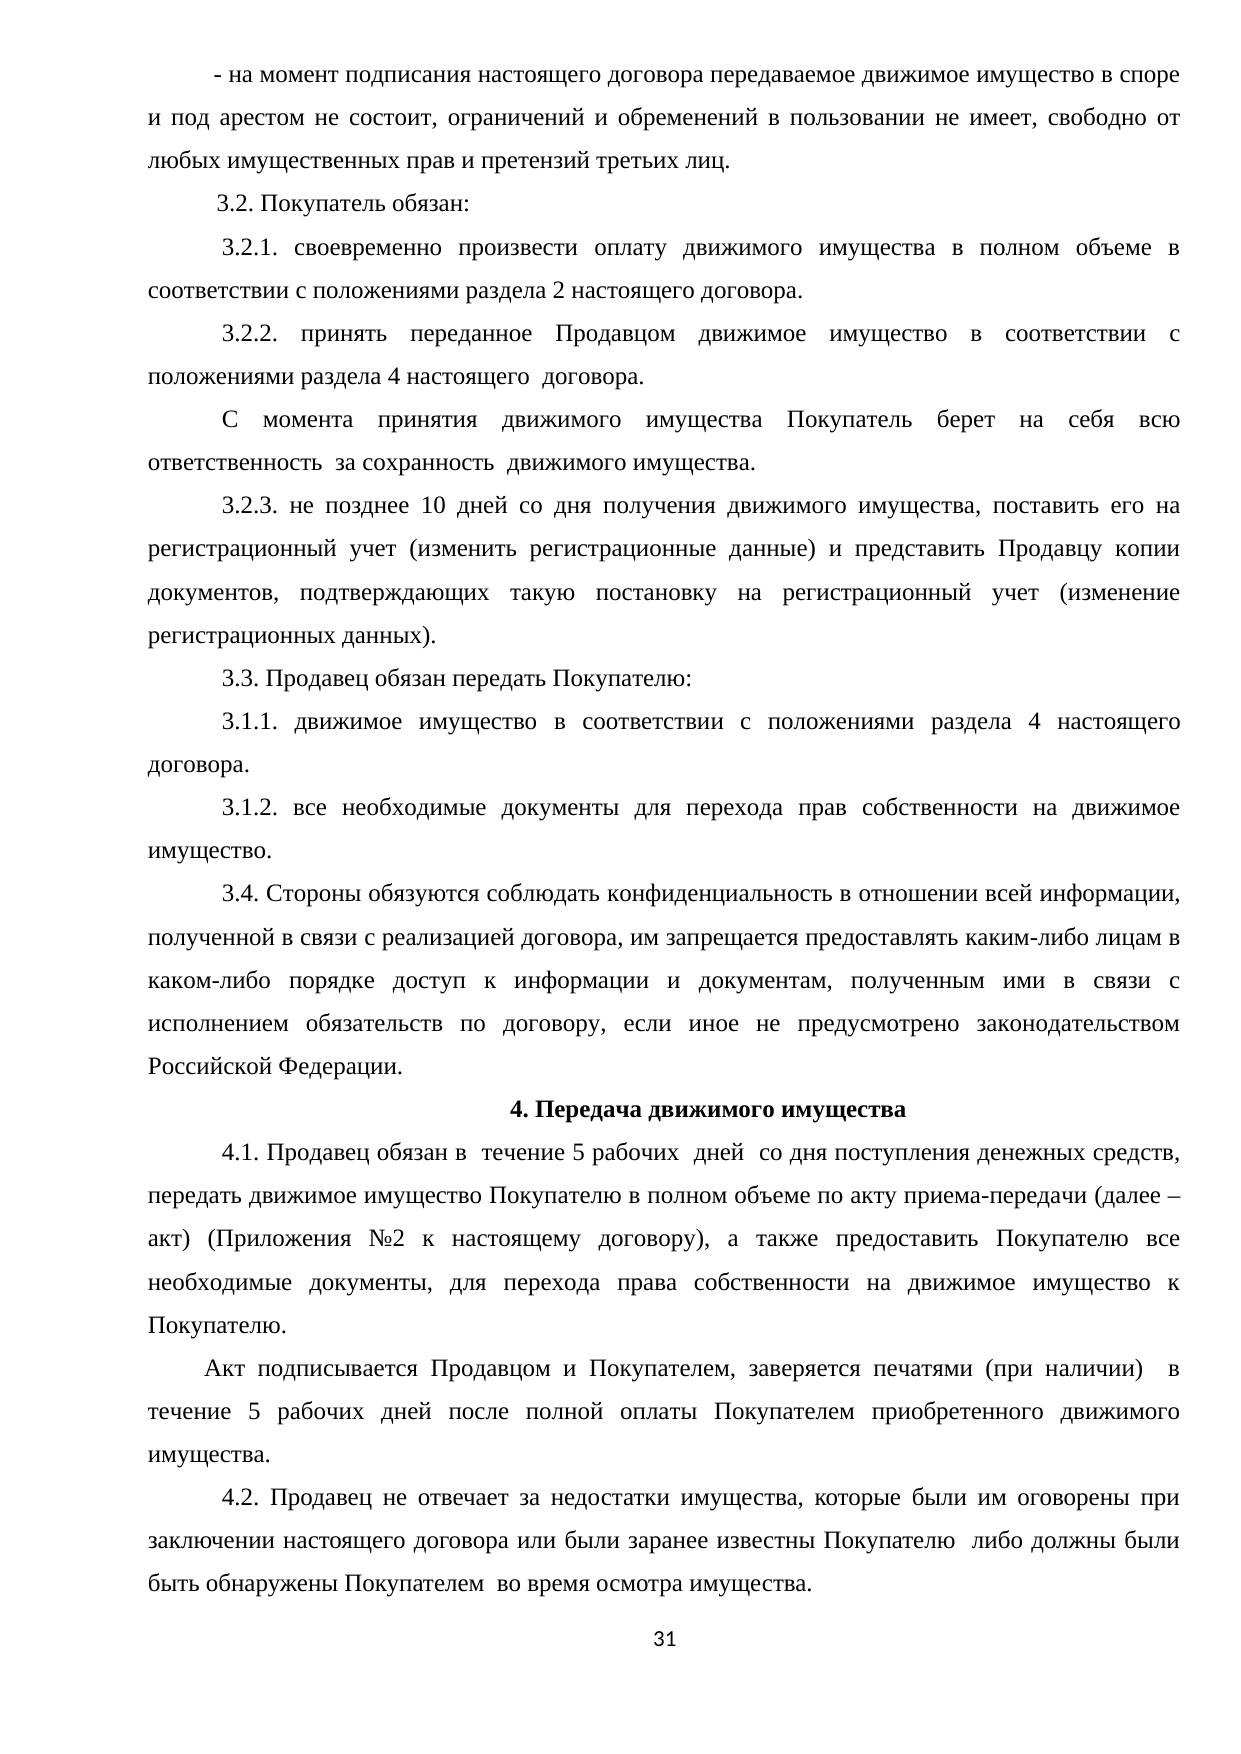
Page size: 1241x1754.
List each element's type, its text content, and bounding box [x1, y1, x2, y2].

text 3.1.1. движимое имущество в соответствии с положениями раздела 4 настоящего договора. [148, 706, 1181, 778]
text 3.1.2. все необходимые документы для перехода прав собственности на движимое имущество. [148, 792, 1181, 864]
text - на момент подписания настоящего договора передаваемое движимое имущество в споре и под арестом не состоит, ограничений и обременений в пользовании не имеет, свободно от любых имущественных прав и претензий третьих лиц. [148, 59, 1181, 174]
text 3.2.1. своевременно произвести оплату движимого имущества в полном объеме в соответствии с положениями раздела 2 настоящего договора. [148, 232, 1181, 303]
text 4.1. Продавец обязан в течение 5 рабочих дней со дня поступления денежных средств, передать движимое имущество Покупателю в полном объеме по акту приема-передачи (далее – акт) (Приложения №2 к настоящему договору), а также предоставить Покупателю все необходимые документы, для перехода права собственности на движимое имущество к Покупателю. [148, 1137, 1181, 1338]
text 4. Передача движимого имущества [148, 1094, 1181, 1123]
text 3.3. Продавец обязан передать Покупателю: [148, 663, 1181, 692]
text С момента принятия движимого имущества Покупатель берет на себя всю ответственность за сохранность движимого имущества. [148, 404, 1181, 476]
text 3.2.2. принять переданное Продавцом движимое имущество в соответствии с положениями раздела 4 настоящего договора. [148, 318, 1181, 390]
text 3.4. Стороны обязуются соблюдать конфиденциальность в отношении всей информации, полученной в связи с реализацией договора, им запрещается предоставлять каким-либо лицам в каком-либо порядке доступ к информации и документам, полученным ими в связи с исполнением обязательств по договору, если иное не предусмотрено законодательством Российской Федерации. [148, 878, 1181, 1080]
text 3.2.3. не позднее 10 дней со дня получения движимого имущества, поставить его на регистрационный учет (изменить регистрационные данные) и представить Продавцу копии документов, подтверждающих такую постановку на регистрационный учет (изменение регистрационных данных). [148, 490, 1181, 648]
text 3.2. Покупатель обязан: [148, 188, 1181, 217]
text 4.2. Продавец не отвечает за недостатки имущества, которые были им оговорены при заключении настоящего договора или были заранее известны Покупателю либо должны были быть обнаружены Покупателем во время осмотра имущества. [148, 1482, 1181, 1597]
text Акт подписывается Продавцом и Покупателем, заверяется печатями (при наличии) в течение 5 рабочих дней после полной оплаты Покупателем приобретенного движимого имущества. [148, 1353, 1181, 1468]
